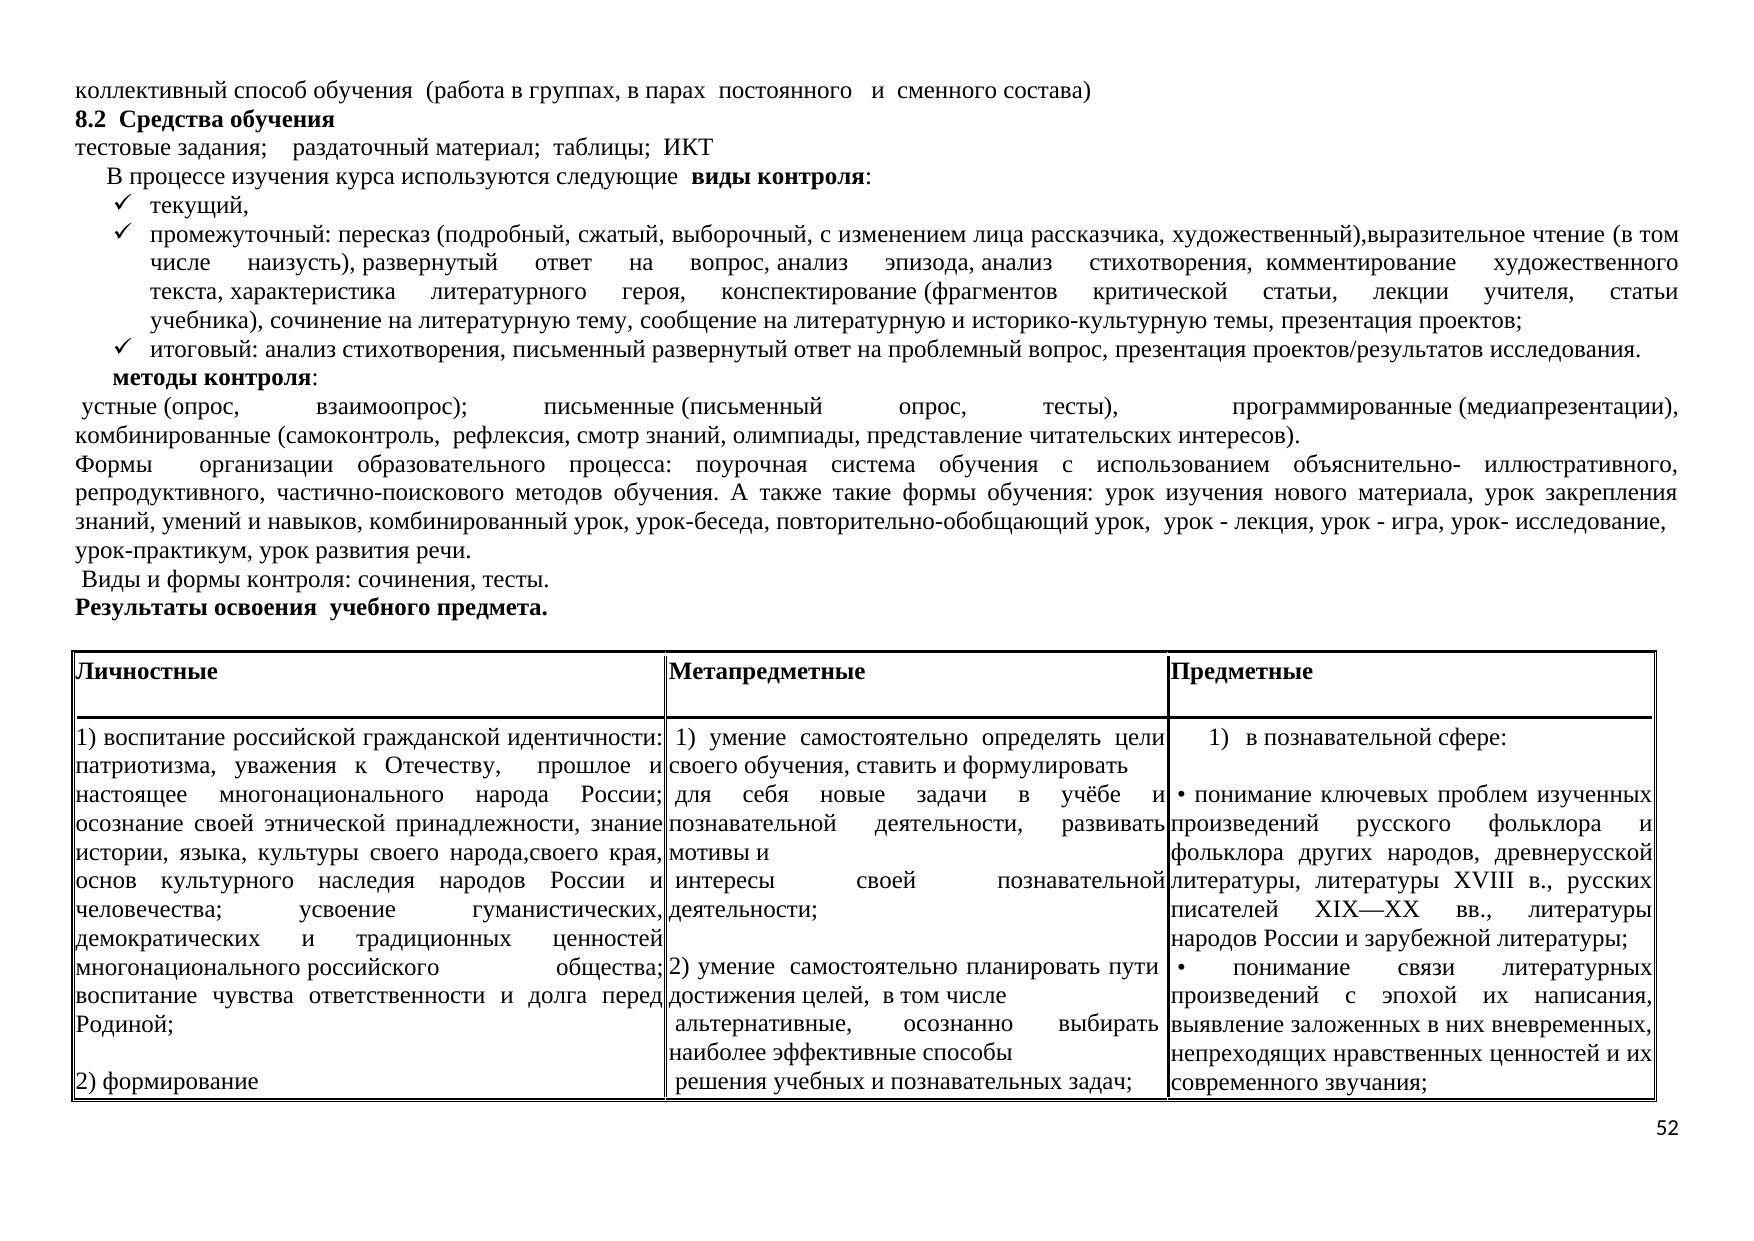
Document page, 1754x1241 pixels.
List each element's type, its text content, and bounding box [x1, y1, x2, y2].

table_header Предметные [1168, 653, 1654, 716]
list текущий, [112, 190, 1679, 219]
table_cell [1168, 716, 1654, 1098]
table_header Личностные [75, 653, 666, 716]
text В процессе изучения курса используются следующие виды контроля: [75, 161, 1679, 190]
text методы контроля: [75, 362, 1679, 391]
text Результаты освоения учебного предмета. [75, 592, 1679, 621]
list итоговый: анализ стихотворения, письменный развернутый ответ на проблемный вопрос, презентация проектов/результатов исследования. [112, 334, 1679, 362]
text тестовые задания; раздаточный материал; таблицы; ИКТ [75, 132, 1679, 161]
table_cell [666, 719, 1168, 1098]
text устные (опрос, взаимоопрос); письменные (письменный опрос, тесты), программированные (медиапрезентации), комбинированные (самоконтроль, рефлексия, смотр знаний, олимпиады, представление читательских интересов). [75, 391, 1679, 449]
text Формы организации образовательного процесса: поурочная система обучения с использованием объяснительно- иллюстративного, репродуктивного, частично-поискового методов обучения. А также такие формы обучения: урок изучения нового материала, урок закрепления знаний, умений и навыков, комбинированный урок, урок-беседа, повторительно-обобщающий урок, урок - лекция, урок - игра, урок- исследование, урок-практикум, урок развития речи. [75, 449, 1679, 564]
text Виды и формы контроля: сочинения, тесты. [75, 564, 1679, 592]
text коллективный способ обучения (работа в группах, в парах постоянного и сменного состава) [75, 75, 1679, 104]
text 8.2 Средства обучения [75, 104, 1679, 132]
table_header Метапредметные [666, 652, 1168, 716]
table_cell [75, 716, 666, 1098]
list промежуточный: пересказ (подробный, сжатый, выборочный, с изменением лица рассказчика, художественный),выразительное чтение (в том числе наизусть), развернутый ответ на вопрос, анализ эпизода, анализ стихотворения, комментирование художественного текста, характеристика литературного героя, конспектирование (фрагментов критической статьи, лекции учителя, статьи учебника), сочинение на литературную тему, сообщение на литературную и историко-культурную темы, презентация проектов; [112, 219, 1679, 334]
